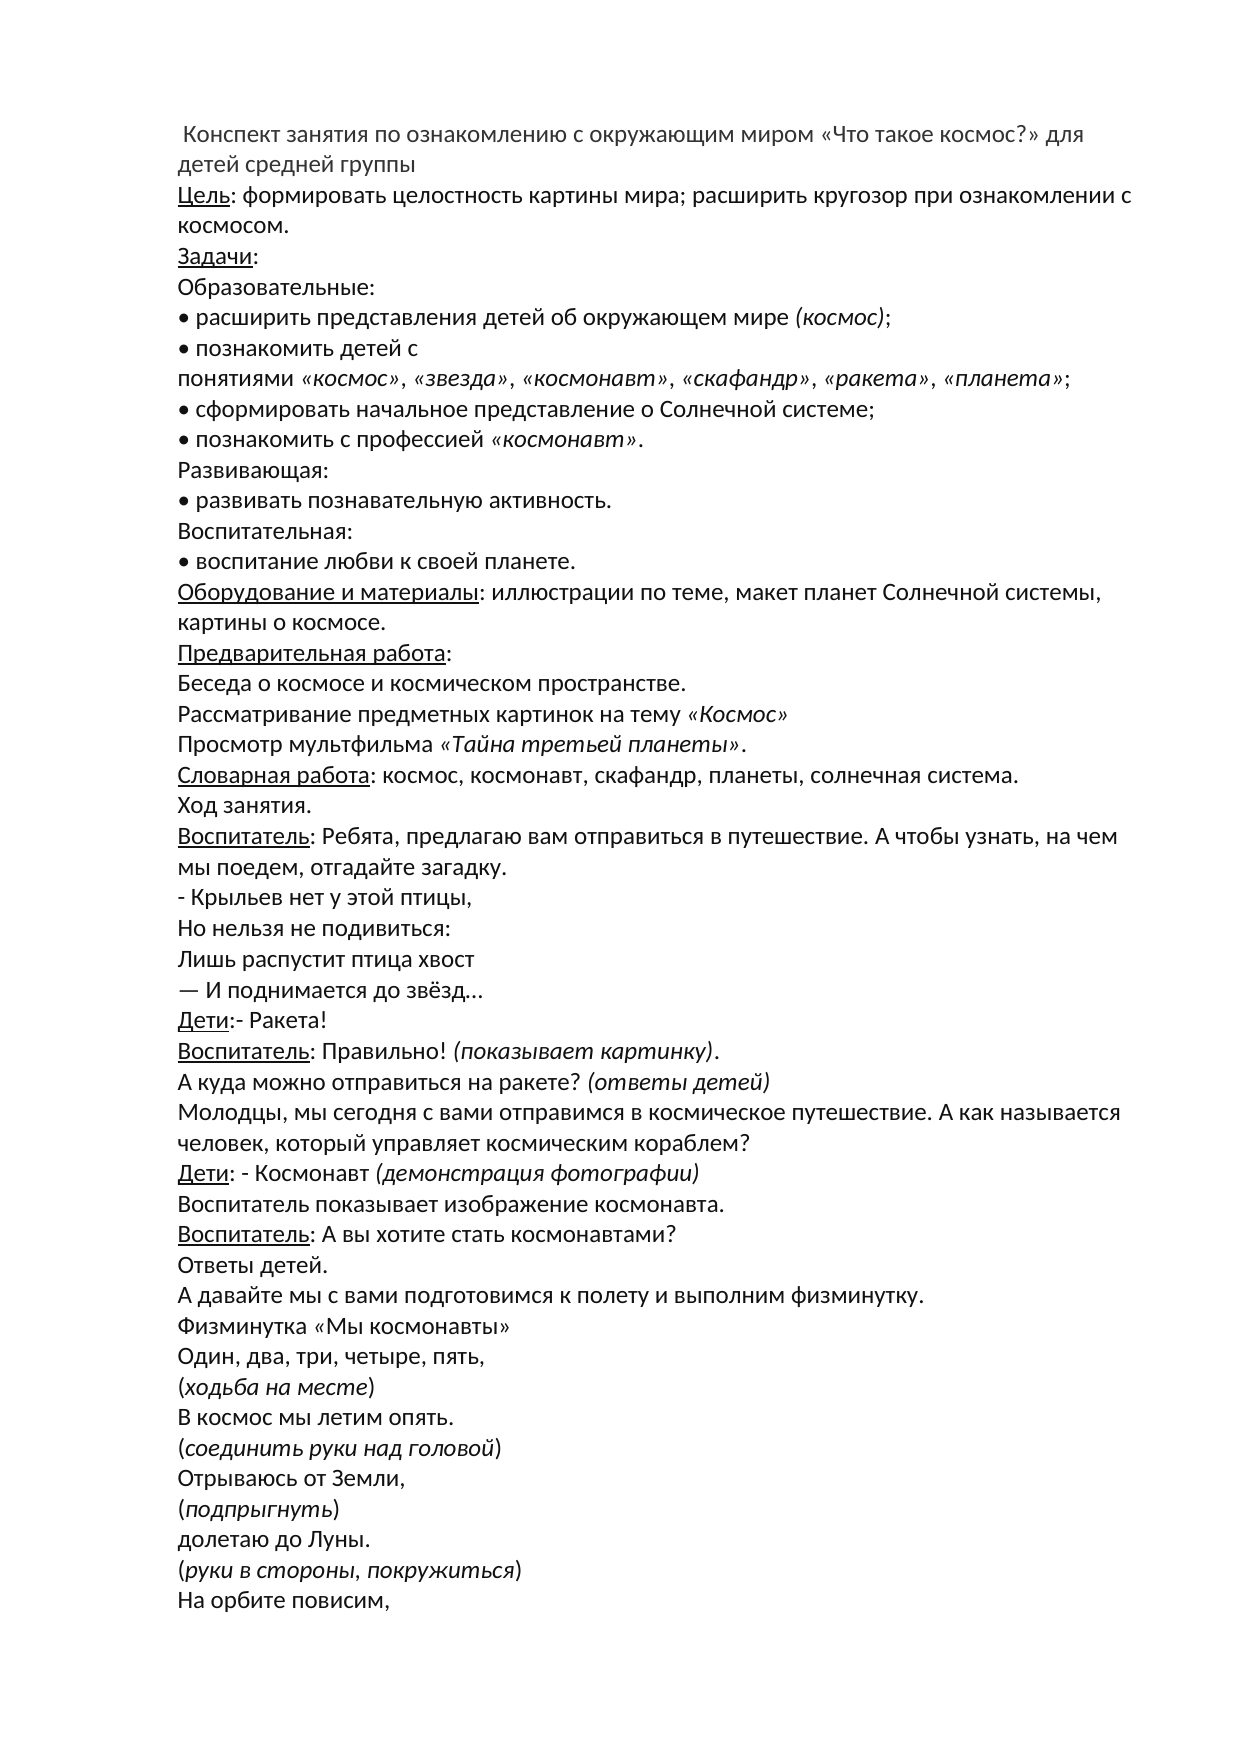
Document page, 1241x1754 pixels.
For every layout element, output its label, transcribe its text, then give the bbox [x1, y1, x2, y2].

text Дети:- Ракета! [177, 1005, 1152, 1035]
text Но нельзя не подивиться: [177, 912, 1152, 943]
text Ответы детей. [177, 1249, 1152, 1279]
text Оборудование и материалы: иллюстрации по теме, макет планет Солнечной системы, картины о космосе. [177, 576, 1152, 637]
text На орбите повисим, [177, 1584, 1152, 1615]
text • развивать познавательную активность. [177, 484, 1152, 515]
text • познакомить детей с понятиями «космос», «звезда», «космонавт», «скафандр», «ракета», «планета»; [177, 332, 1152, 393]
text В космос мы летим опять. [177, 1401, 1152, 1432]
text (ходьба на месте) [177, 1371, 1152, 1401]
text • познакомить с профессией «космонавт». [177, 423, 1152, 454]
text Лишь распустит птица хвост [177, 943, 1152, 973]
text Словарная работа: космос, космонавт, скафандр, планеты, солнечная система. [177, 759, 1152, 789]
text Цель: формировать целостность картины мира; расширить кругозор при ознакомлении с космосом. [177, 179, 1152, 240]
text - Крыльев нет у этой птицы, [177, 881, 1152, 912]
text Молодцы, мы сегодня с вами отправимся в космическое путешествие. А как называется человек, который управляет космическим кораблем? [177, 1096, 1152, 1157]
text Ход занятия. [177, 789, 1152, 820]
text А куда можно отправиться на ракете? (ответы детей) [177, 1066, 1152, 1096]
text Дети: - Космонавт (демонстрация фотографии) [177, 1157, 1152, 1188]
text — И поднимается до звёзд… [177, 973, 1152, 1005]
text Развивающая: [177, 454, 1152, 484]
text • сформировать начальное представление о Солнечной системе; [177, 393, 1152, 423]
text Беседа о космосе и космическом пространстве. [177, 667, 1152, 698]
text Рассматривание предметных картинок на тему «Космос» [177, 698, 1152, 728]
text Конспект занятия по ознакомлению с окружающим миром «Что такое космос?» для детей средней группы [177, 118, 1152, 179]
text • воспитание любви к своей планете. [177, 545, 1152, 576]
text (подпрыгнуть) [177, 1493, 1152, 1523]
text Воспитатель показывает изображение космонавта. [177, 1188, 1152, 1218]
text Предварительная работа: [177, 637, 1152, 667]
text Физминутка «Мы космонавты» [177, 1310, 1152, 1340]
text А давайте мы с вами подготовимся к полету и выполним физминутку. [177, 1279, 1152, 1310]
text долетаю до Луны. [177, 1523, 1152, 1554]
text Задачи: [177, 240, 1152, 271]
text Воспитатель: А вы хотите стать космонавтами? [177, 1218, 1152, 1249]
text (руки в стороны, покружиться) [177, 1554, 1152, 1584]
text Просмотр мультфильма «Тайна третьей планеты». [177, 728, 1152, 759]
text (соединить руки над головой) [177, 1432, 1152, 1462]
text Отрываюсь от Земли, [177, 1462, 1152, 1493]
text Воспитатель: Правильно! (показывает картинку). [177, 1035, 1152, 1066]
text Образовательные: [177, 271, 1152, 301]
text Один, два, три, четыре, пять, [177, 1340, 1152, 1371]
text Воспитательная: [177, 515, 1152, 545]
text • расширить представления детей об окружающем мире (космос); [177, 301, 1152, 332]
text Воспитатель: Ребята, предлагаю вам отправиться в путешествие. А чтобы узнать, на чем мы поедем, отгадайте загадку. [177, 820, 1152, 881]
